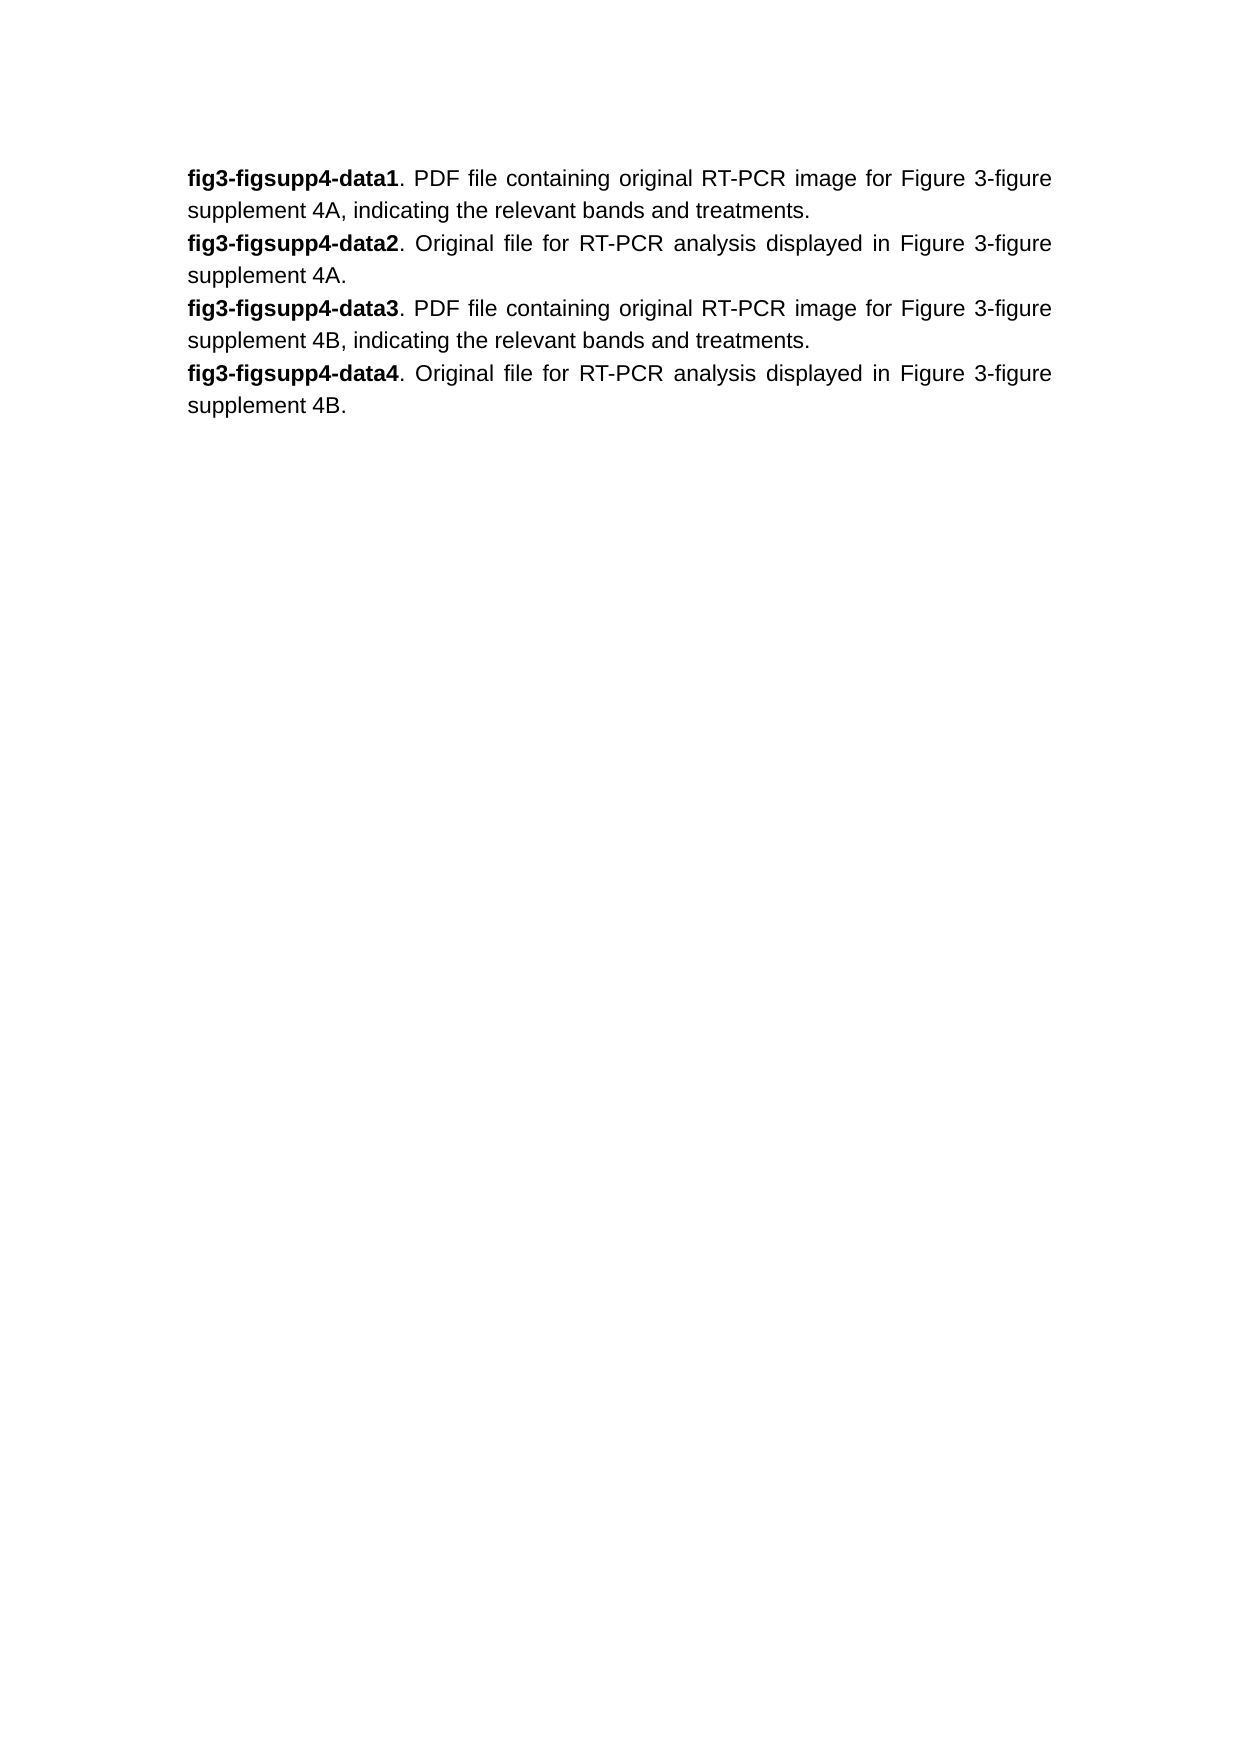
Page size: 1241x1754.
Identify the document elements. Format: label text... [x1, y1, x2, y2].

text fig3-figsupp4-data3. PDF file containing original RT-PCR image for Figure 3-figure supplement 4B, indicating the relevant bands and treatments. [187, 292, 1053, 357]
text fig3-figsupp4-data2. Original file for RT-PCR analysis displayed in Figure 3-figure supplement 4A. [187, 227, 1053, 292]
text fig3-figsupp4-data4. Original file for RT-PCR analysis displayed in Figure 3-figure supplement 4B. [187, 357, 1053, 422]
text fig3-figsupp4-data1. PDF file containing original RT-PCR image for Figure 3-figure supplement 4A, indicating the relevant bands and treatments. [187, 162, 1053, 227]
